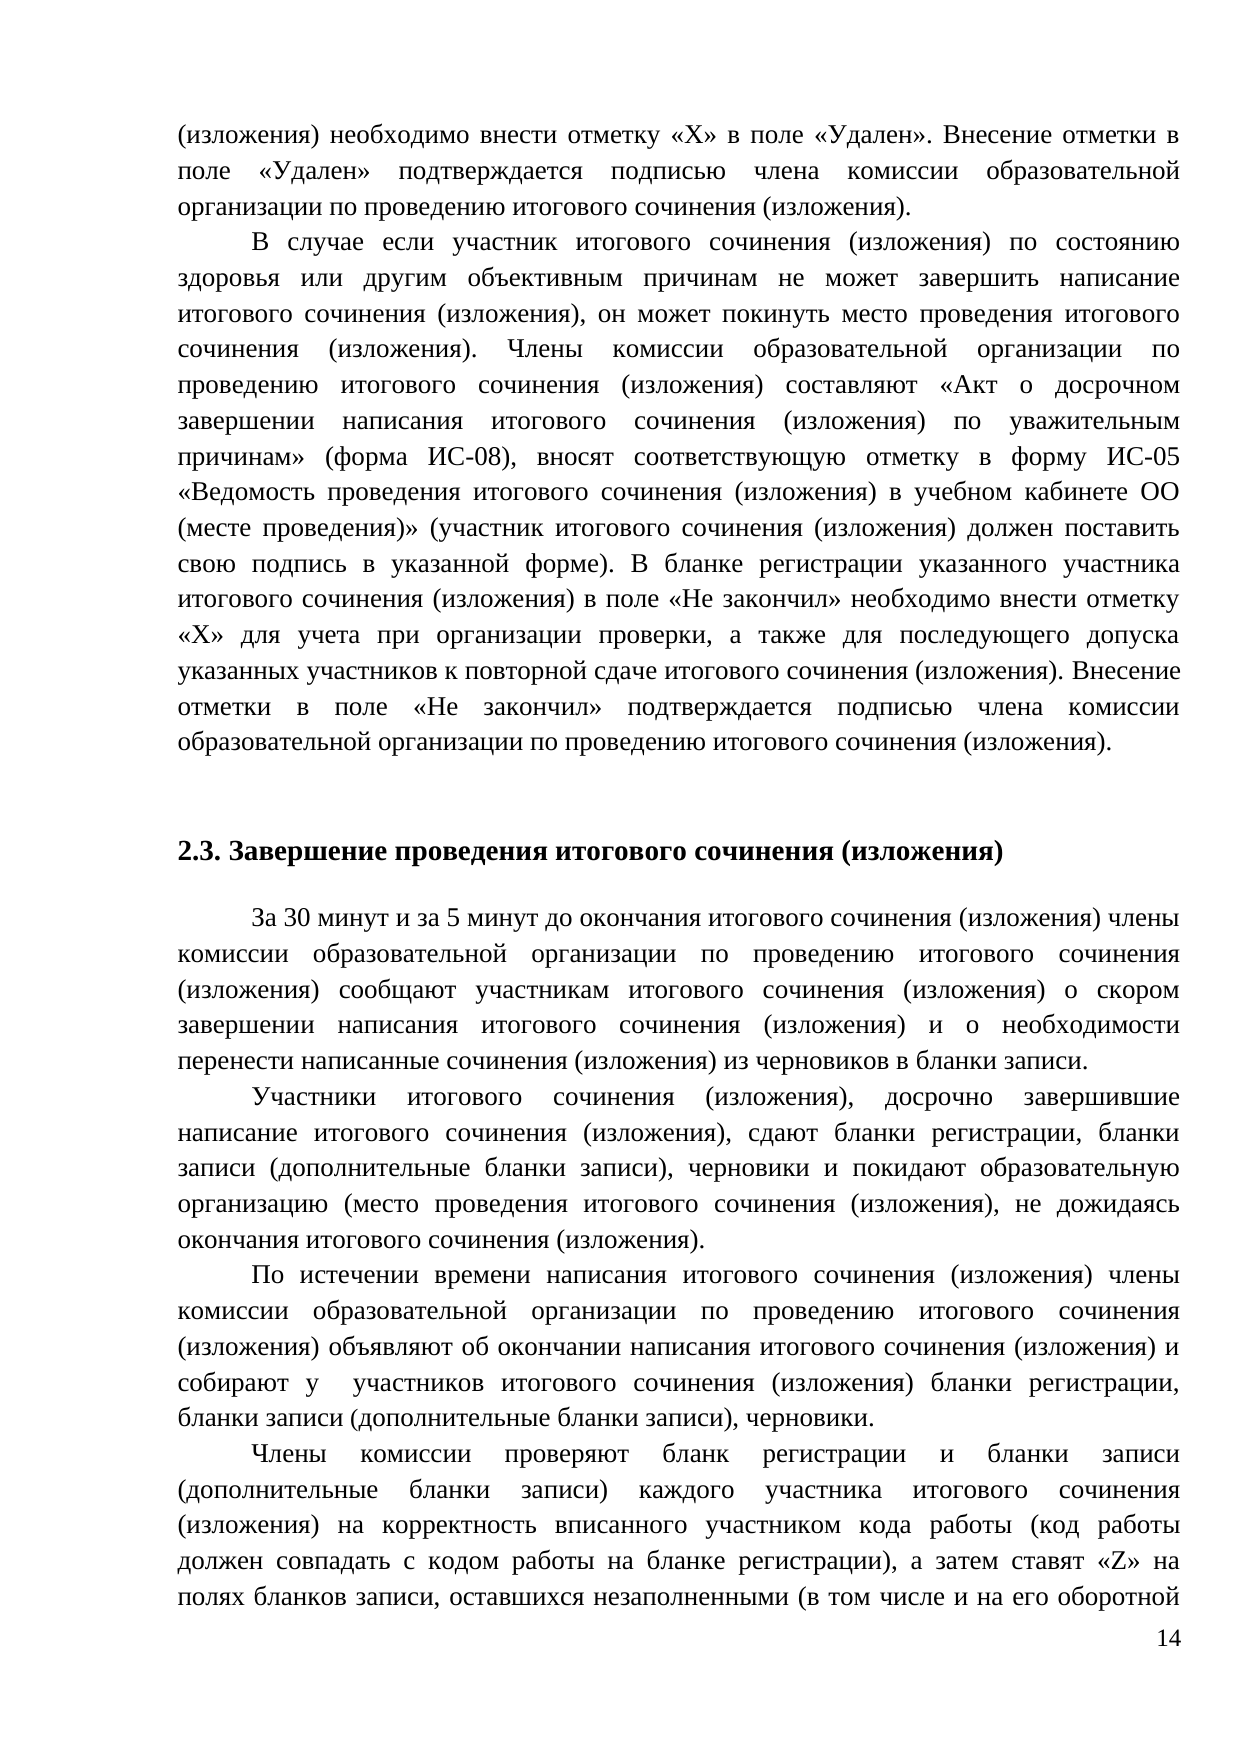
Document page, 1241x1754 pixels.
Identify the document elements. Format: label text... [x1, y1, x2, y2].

list За 30 минут и за 5 минут до окончания итогового сочинения (изложения) члены комиссии образовательной организации по проведению итогового сочинения (изложения) сообщают участникам итогового сочинения (изложения) о скором завершении написания итогового сочинения (изложения) и о необходимости перенести написанные сочинения (изложения) из черновиков в бланки записи. [177, 901, 1181, 1075]
list По истечении времени написания итогового сочинения (изложения) члены комиссии образовательной организации по проведению итогового сочинения (изложения) объявляют об окончании написания итогового сочинения (изложения) и собирают у участников итогового сочинения (изложения) бланки регистрации, бланки записи (дополнительные бланки записи), черновики. [177, 1258, 1181, 1433]
list Участники итогового сочинения (изложения), досрочно завершившие написание итогового сочинения (изложения), сдают бланки регистрации, бланки записи (дополнительные бланки записи), черновики и покидают образовательную организацию (место проведения итогового сочинения (изложения), не дожидаясь окончания итогового сочинения (изложения). [177, 1080, 1181, 1254]
list В случае если участник итогового сочинения (изложения) по состоянию здоровья или другим объективным причинам не может завершить написание итогового сочинения (изложения), он может покинуть место проведения итогового сочинения (изложения). Члены комиссии образовательной организации по проведению итогового сочинения (изложения) составляют «Акт о досрочном завершении написания итогового сочинения (изложения) по уважительным причинам» (форма ИС-08), вносят соответствующую отметку в форму ИС-05 «Ведомость проведения итогового сочинения (изложения) в учебном кабинете ОО (месте проведения)» (участник итогового сочинения (изложения) должен поставить свою подпись в указанной форме). В бланке регистрации указанного участника итогового сочинения (изложения) в поле «Не закончил» необходимо внести отметку «Х» для учета при организации проверки, а также для последующего допуска указанных участников к повторной сдаче итогового сочинения (изложения). Внесение отметки в поле «Не закончил» подтверждается подписью члена комиссии образовательной организации по проведению итогового сочинения (изложения). [177, 225, 1181, 757]
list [177, 1437, 1181, 1611]
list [177, 118, 1181, 221]
subtitle 2.3. Завершение проведения итогового сочинения (изложения) [177, 833, 1181, 866]
